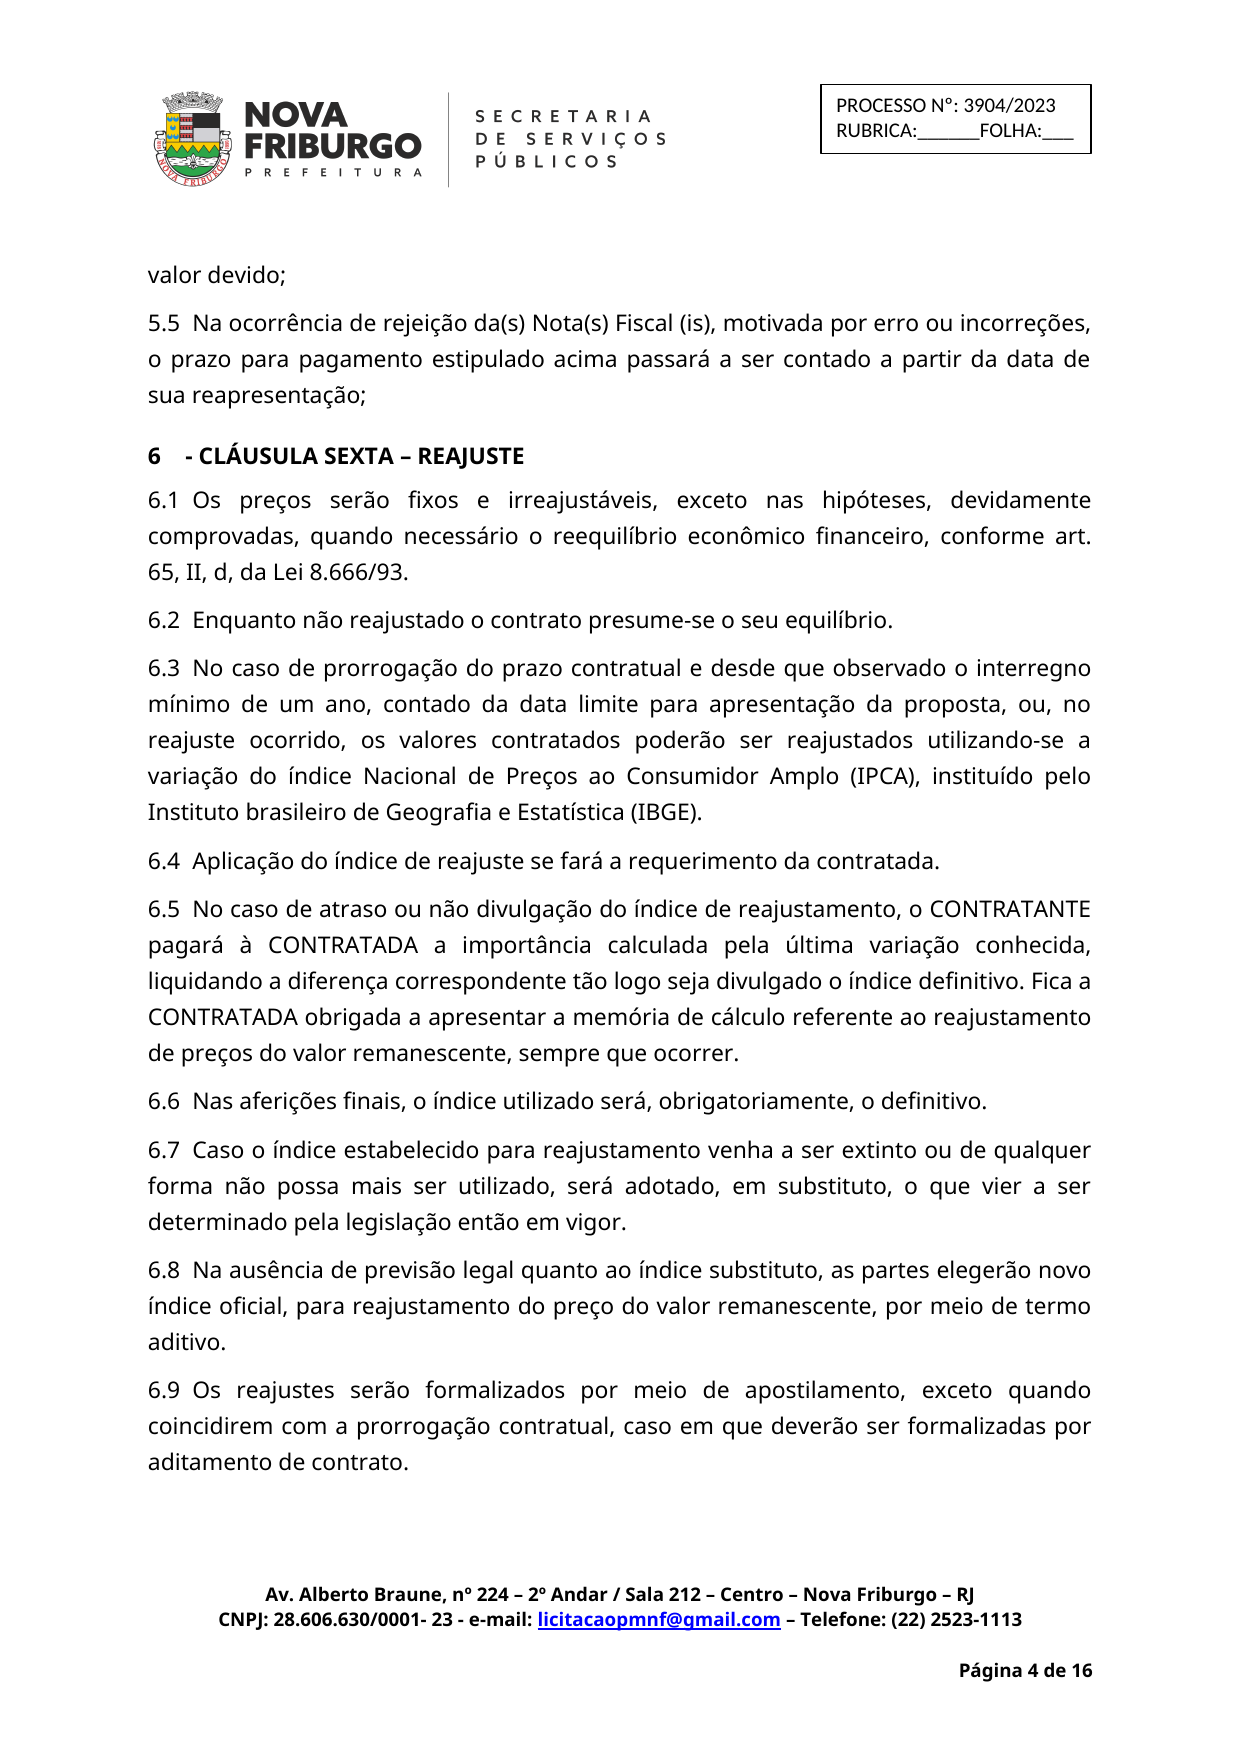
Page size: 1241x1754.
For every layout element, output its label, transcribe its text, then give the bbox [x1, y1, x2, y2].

picture [147, 75, 683, 199]
list Os reajustes serão formalizados por meio de apostilamento, exceto quando coincidirem com a prorrogação contratual, caso em que deverão ser formalizadas por aditamento de contrato. [148, 1374, 1092, 1477]
list No caso de atraso ou não divulgação do índice de reajustamento, o CONTRATANTE pagará à CONTRATADA a importância calculada pela última variação conhecida, liquidando a diferença correspondente tão logo seja divulgado o índice definitivo. Fica a CONTRATADA obrigada a apresentar a memória de cálculo referente ao reajustamento de preços do valor remanescente, sempre que ocorrer. [148, 893, 1092, 1068]
list Os preços serão fixos e irreajustáveis, exceto nas hipóteses, devidamente comprovadas, quando necessário o reequilíbrio econômico financeiro, conforme art. 65, II, d, da Lei 8.666/93. [148, 484, 1092, 587]
list Nas aferições finais, o índice utilizado será, obrigatoriamente, o definitivo. [148, 1085, 1092, 1116]
list Na ausência de previsão legal quanto ao índice substituto, as partes elegerão novo índice oficial, para reajustamento do preço do valor remanescente, por meio de termo aditivo. [148, 1254, 1092, 1357]
list - CLÁUSULA SEXTA – REAJUSTE [148, 440, 1092, 471]
list Enquanto não reajustado o contrato presume-se o seu equilíbrio. [148, 604, 1092, 635]
list Na ocorrência de rejeição da(s) Nota(s) Fiscal (is), motivada por erro ou incorreções, o prazo para pagamento estipulado acima passará a ser contado a partir da data de sua reapresentação; [148, 307, 1092, 410]
list No caso de prorrogação do prazo contratual e desde que observado o interregno mínimo de um ano, contado da data limite para apresentação da proposta, ou, no reajuste ocorrido, os valores contratados poderão ser reajustados utilizando-se a variação do índice Nacional de Preços ao Consumidor Amplo (IPCA), instituído pelo Instituto brasileiro de Geografia e Estatística (IBGE). [148, 652, 1092, 827]
list Caso o índice estabelecido para reajustamento venha a ser extinto ou de qualquer forma não possa mais ser utilizado, será adotado, em substituto, o que vier a ser determinado pela legislação então em vigor. [148, 1134, 1092, 1237]
list Aplicação do índice de reajuste se fará a requerimento da contratada. [148, 844, 1092, 876]
